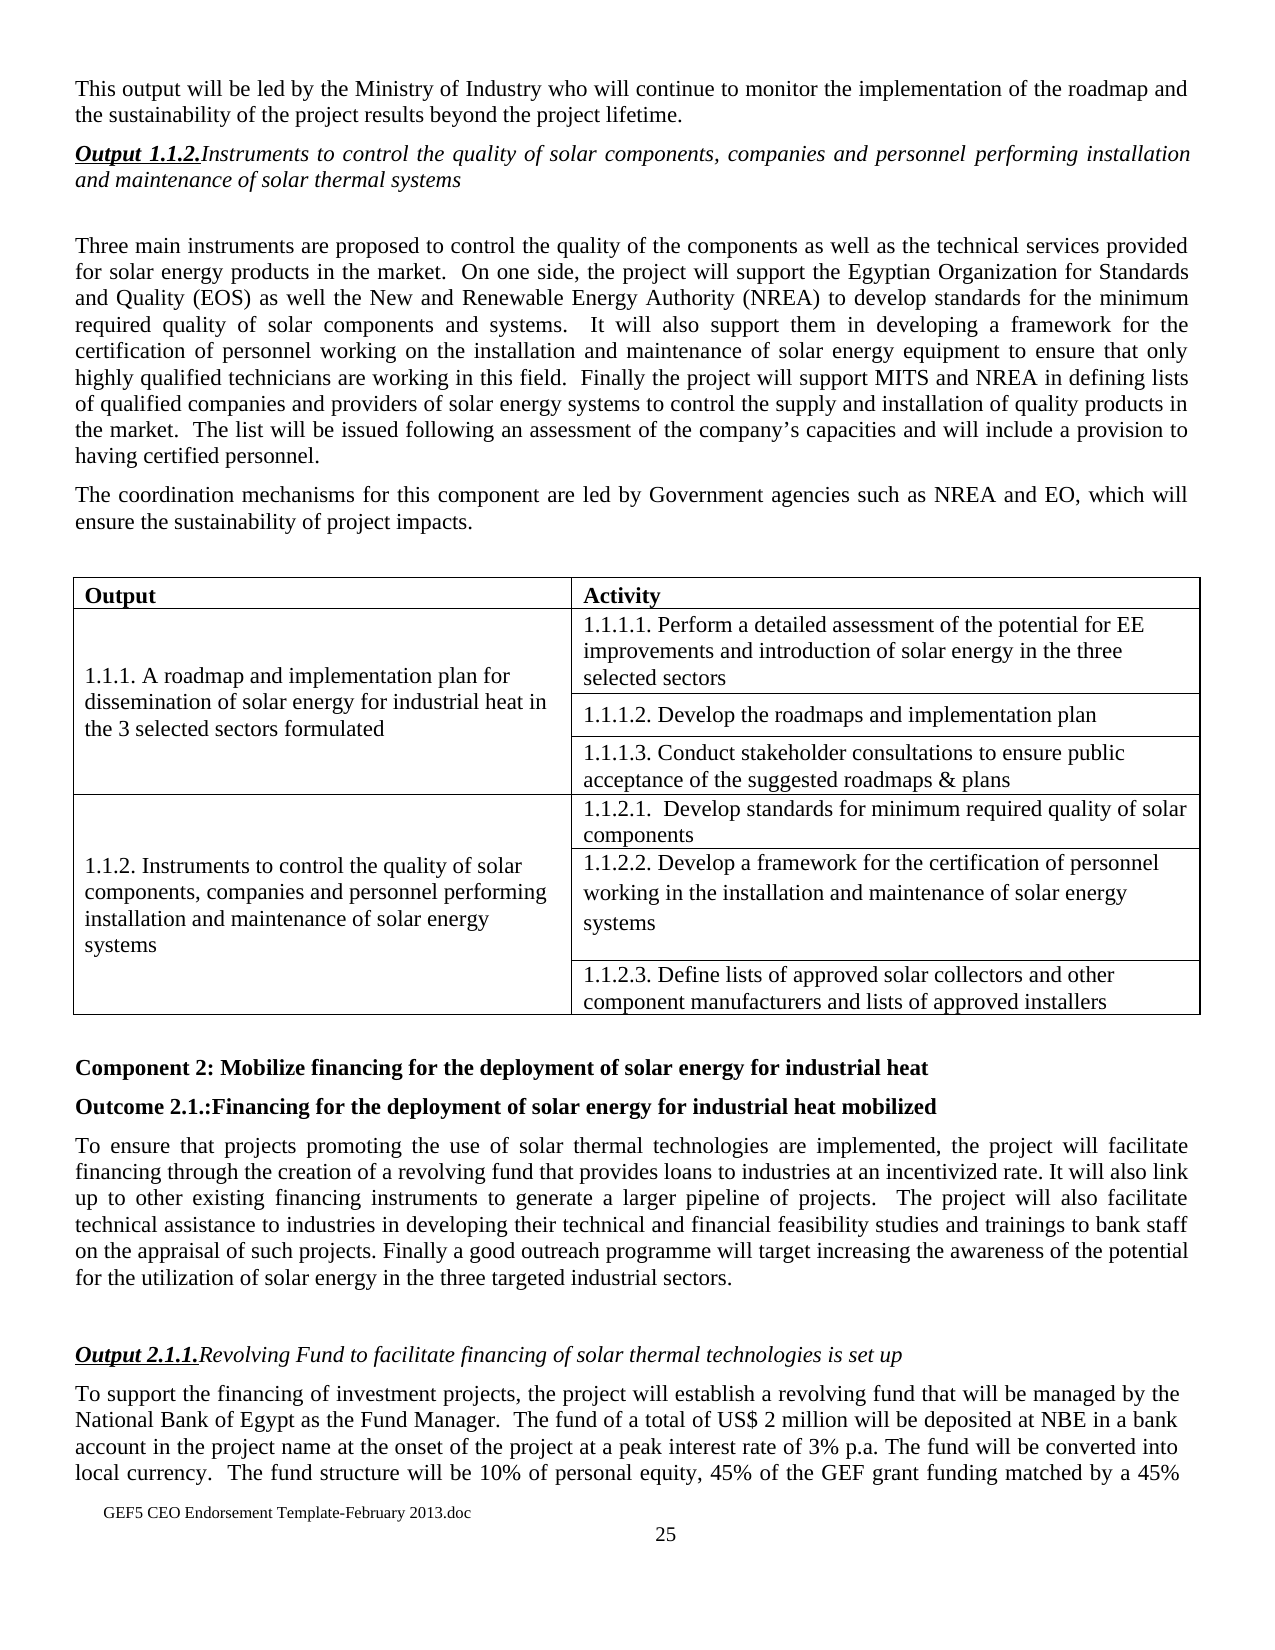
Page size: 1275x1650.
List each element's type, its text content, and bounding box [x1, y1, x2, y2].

text Three main instruments are proposed to control the quality of the components as well as the technical services provided for solar energy products in the market. On one side, the project will support the Egyptian Organization for Standards and Quality (EOS) as well the New and Renewable Energy Authority (NREA) to develop standards for the minimum required quality of solar components and systems. It will also support them in developing a framework for the certification of personnel working on the installation and maintenance of solar energy equipment to ensure that only highly qualified technicians are working in this field. Finally the project will support MITS and NREA in defining lists of qualified companies and providers of solar energy systems to control the supply and installation of quality products in the market. The list will be issued following an assessment of the company’s capacities and will include a provision to having certified personnel. [75, 232, 1191, 469]
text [75, 1380, 1181, 1486]
table_cell 1.1.1.3. Conduct stakeholder consultations to ensure public acceptance of the suggested roadmaps & plans [572, 737, 1199, 794]
text Output 2.1.1.Revolving Fund to facilitate financing of solar thermal technologies is set up [75, 1341, 1191, 1368]
table_cell 1.1.2.1. Develop standards for minimum required quality of solar components [572, 795, 1199, 848]
text Component 2: Mobilize financing for the deployment of solar energy for industrial heat [75, 1054, 1191, 1080]
table_cell 1.1.1.1. Perform a detailed assessment of the potential for EE improvements and introduction of solar energy in the three selected sectors [572, 609, 1199, 692]
text Outcome 2.1.:Financing for the deployment of solar energy for industrial heat mobilized [75, 1093, 1191, 1119]
table_cell 1.1.2.2. Develop a framework for the certification of personnel working in the installation and maintenance of solar energy systems [572, 849, 1199, 960]
text The coordination mechanisms for this component are led by Government agencies such as NREA and EO, which will ensure the sustainability of project impacts. [75, 481, 1191, 534]
table_cell 1.1.1. A roadmap and implementation plan for dissemination of solar energy for industrial heat in the 3 selected sectors formulated [74, 609, 571, 794]
table_header Output [74, 578, 571, 608]
table_cell 1.1.2.3. Define lists of approved solar collectors and other component manufacturers and lists of approved installers [572, 961, 1199, 1014]
table_cell 1.1.1.2. Develop the roadmaps and implementation plan [572, 694, 1199, 736]
table_header Activity [572, 578, 1199, 608]
text This output will be led by the Ministry of Industry who will continue to monitor the implementation of the roadmap and the sustainability of the project results beyond the project lifetime. [75, 75, 1191, 128]
text To ensure that projects promoting the use of solar thermal technologies are implemented, the project will facilitate financing through the creation of a revolving fund that provides loans to industries at an incentivized rate. It will also link up to other existing financing instruments to generate a larger pipeline of projects. The project will also facilitate technical assistance to industries in developing their technical and financial feasibility studies and trainings to bank staff on the appraisal of such projects. Finally a good outreach programme will target increasing the awareness of the potential for the utilization of solar energy in the three targeted industrial sectors. [75, 1132, 1191, 1290]
text Output 1.1.2.Instruments to control the quality of solar components, companies and personnel performing installation and maintenance of solar thermal systems [75, 140, 1191, 193]
table_cell 1.1.2. Instruments to control the quality of solar components, companies and personnel performing installation and maintenance of solar energy systems [74, 795, 571, 1014]
